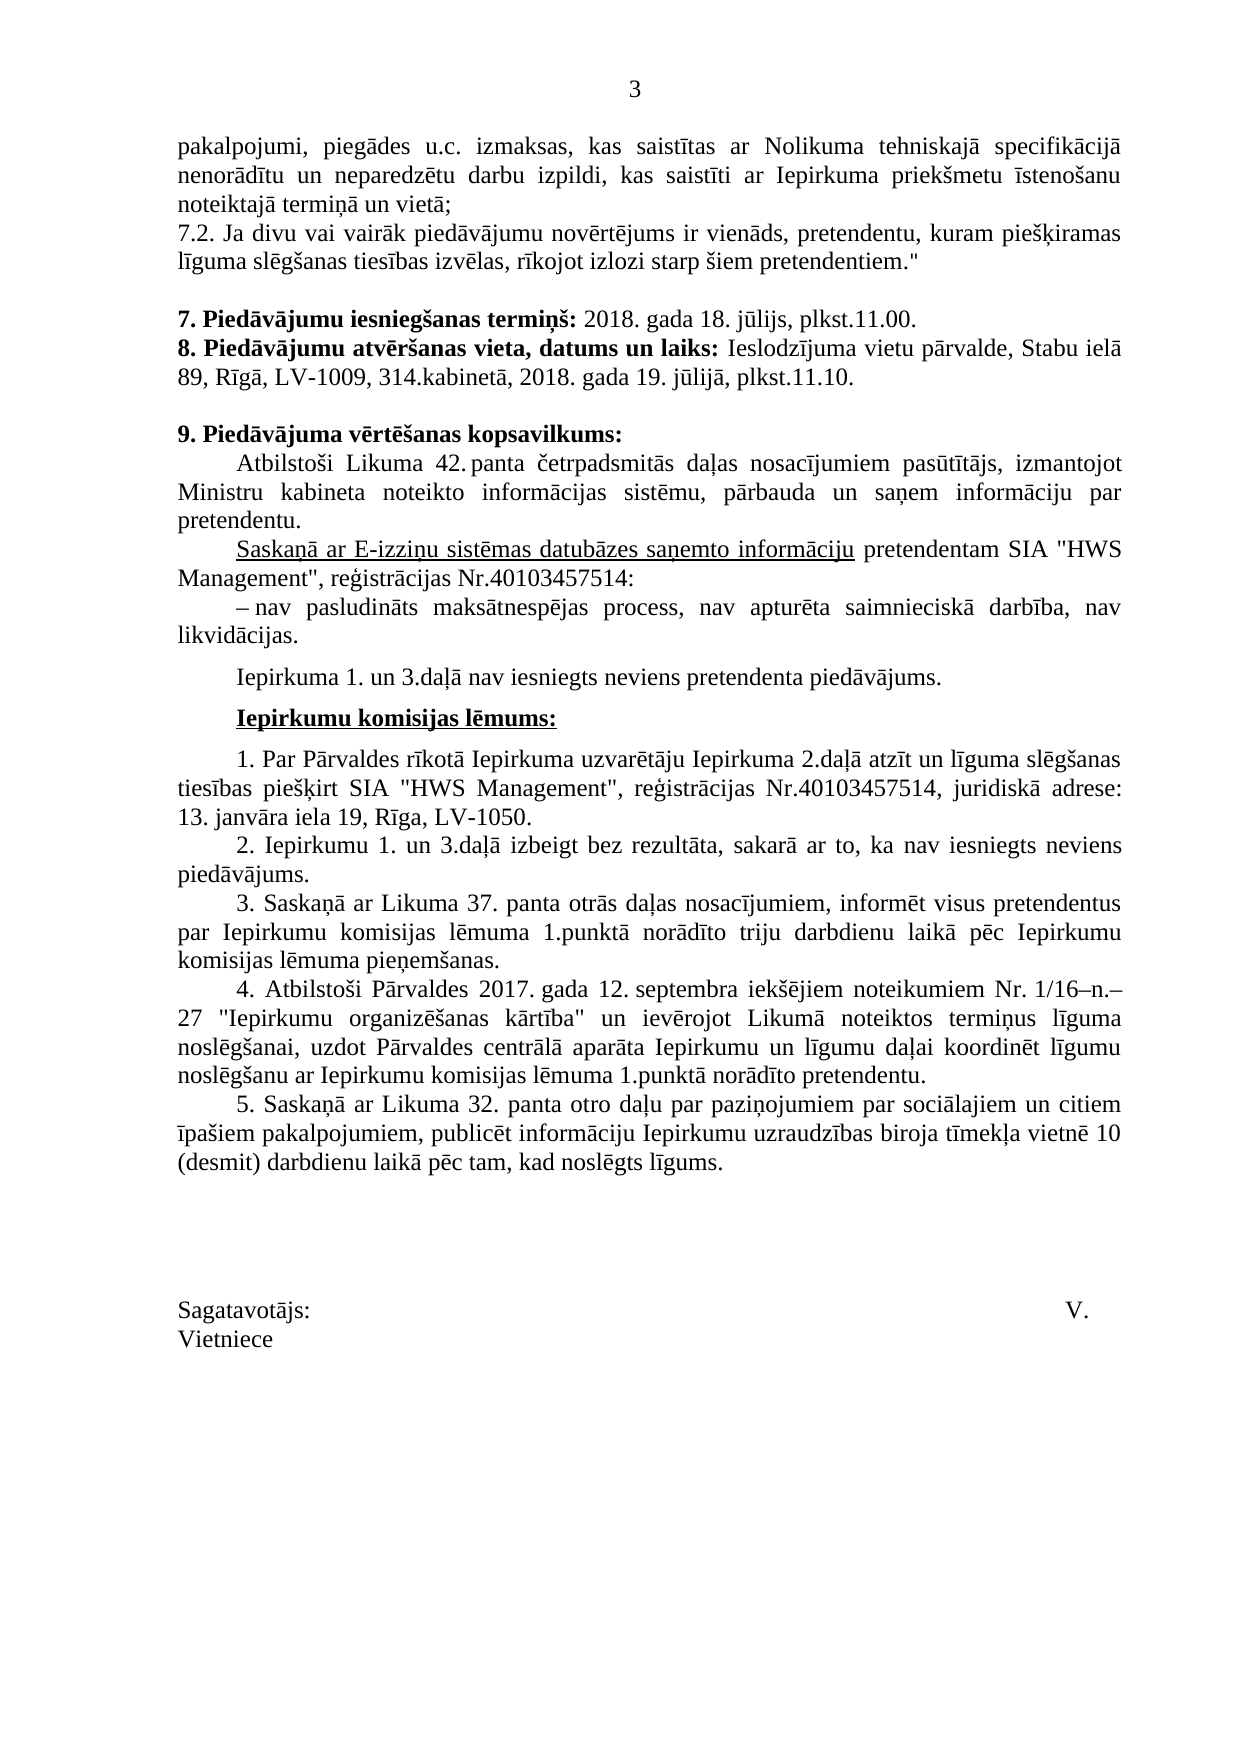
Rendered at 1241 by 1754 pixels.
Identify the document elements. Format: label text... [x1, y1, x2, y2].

text 5. Saskaņā ar Likuma 32. panta otro daļu par paziņojumiem par sociālajiem un citiem īpašiem pakalpojumiem, publicēt informāciju Iepirkumu uzraudzības biroja tīmekļa vietnē 10 (desmit) darbdienu laikā pēc tam, kad noslēgts līgums. [177, 1089, 1122, 1175]
text 7.2. Ja divu vai vairāk piedāvājumu novērtējums ir vienāds, pretendentu, kuram piešķiramas līguma slēgšanas tiesības izvēlas, rīkojot izlozi starp šiem pretendentiem." [177, 218, 1122, 275]
text 8. Piedāvājumu atvēršanas vieta, datums un laiks: Ieslodzījuma vietu pārvalde, Stabu ielā 89, Rīgā, LV-1009, 314.kabinetā, 2018. gada 19. jūlijā, plkst.11.10. [177, 333, 1122, 390]
text – nav pasludināts maksātnespējas process, nav apturēta saimnieciskā darbība, nav likvidācijas. [177, 592, 1122, 649]
text 2. Iepirkumu 1. un 3.daļā izbeigt bez rezultāta, sakarā ar to, ka nav iesniegts neviens piedāvājums. [177, 830, 1122, 888]
text 9. Piedāvājuma vērtēšanas kopsavilkums: [177, 419, 1172, 448]
text Iepirkuma 1. un 3.daļā nav iesniegts neviens pretendenta piedāvājums. [177, 662, 1122, 690]
text 7. Piedāvājumu iesniegšanas termiņš: 2018. gada 18. jūlijs, plkst.11.00. [177, 304, 1172, 333]
text Iepirkumu komisijas lēmums: [177, 703, 1122, 732]
text 1. Par Pārvaldes rīkotā Iepirkuma uzvarētāju Iepirkuma 2.daļā atzīt un līguma slēgšanas tiesības piešķirt SIA "HWS Management", reģistrācijas Nr.40103457514, juridiskā adrese: 13. janvāra iela 19, Rīga, LV-1050. [177, 744, 1122, 830]
text Sagatavotājs: V. Vietniece [177, 1295, 1093, 1353]
text 4. Atbilstoši Pārvaldes 2017. gada 12. septembra iekšējiem noteikumiem Nr. 1/16–n.–27 "Iepirkumu organizēšanas kārtība" un ievērojot Likumā noteiktos termiņus līguma noslēgšanai, uzdot Pārvaldes centrālā aparāta Iepirkumu un līgumu daļai koordinēt līgumu noslēgšanu ar Iepirkumu komisijas lēmuma 1.punktā norādīto pretendentu. [177, 974, 1122, 1089]
text Saskaņā ar E-izziņu sistēmas datubāzes saņemto informāciju pretendentam SIA "HWS Management", reģistrācijas Nr.40103457514: [177, 534, 1122, 592]
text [177, 131, 1122, 218]
text Atbilstoši Likuma 42. panta četrpadsmitās daļas nosacījumiem pasūtītājs, izmantojot Ministru kabineta noteikto informācijas sistēmu, pārbauda un saņem informāciju par pretendentu. [177, 448, 1122, 534]
text 3. Saskaņā ar Likuma 37. panta otrās daļas nosacījumiem, informēt visus pretendentus par Iepirkumu komisijas lēmuma 1.punktā norādīto triju darbdienu laikā pēc Iepirkumu komisijas lēmuma pieņemšanas. [177, 888, 1122, 974]
